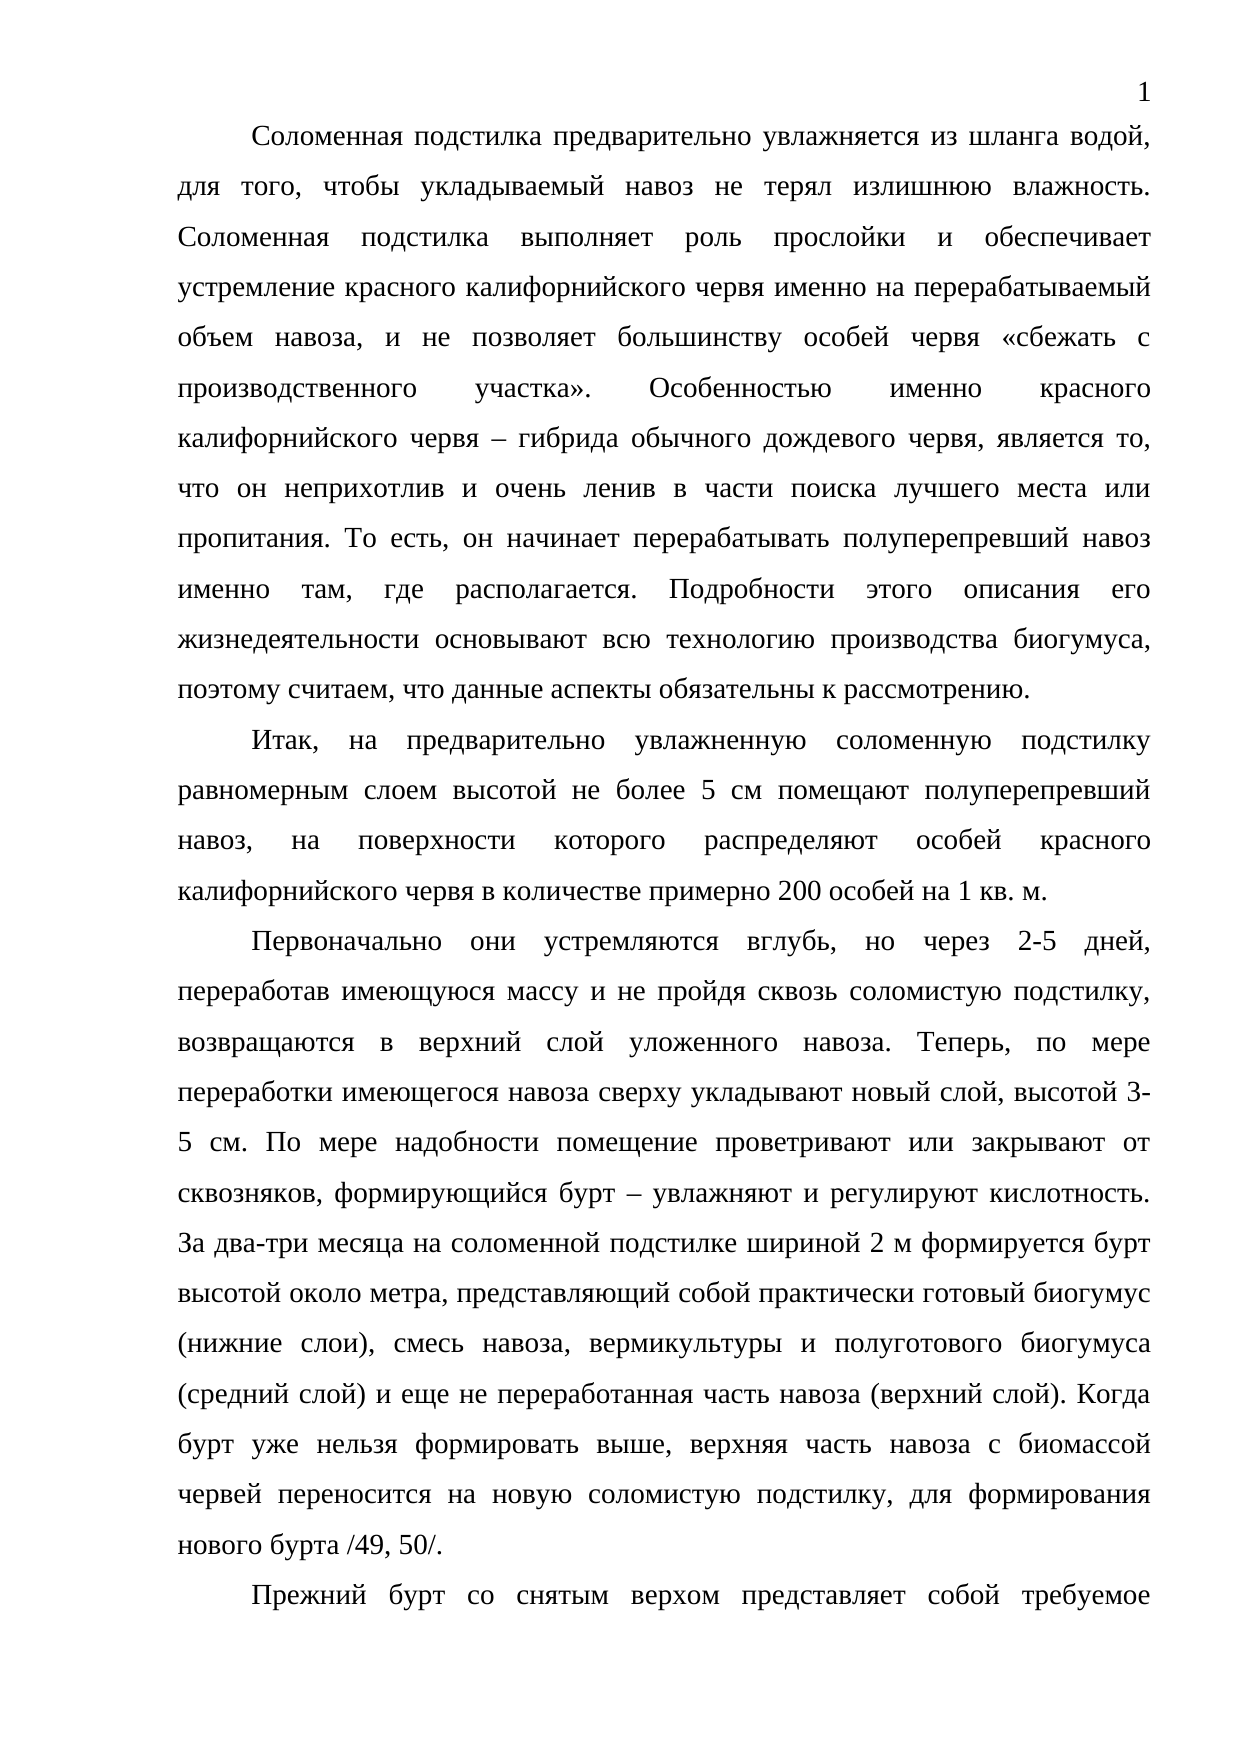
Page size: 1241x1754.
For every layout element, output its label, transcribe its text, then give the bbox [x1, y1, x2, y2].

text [177, 1577, 1152, 1611]
text Итак, на предварительно увлажненную соломенную подстилку равномерным слоем высотой не более 5 см помещают полуперепревший навоз, на поверхности которого распределяют особей красного калифорнийского червя в количестве примерно 200 особей на 1 кв. м. [177, 722, 1152, 906]
text Первоначально они устремляются вглубь, но через 2-5 дней, переработав имеющуюся массу и не пройдя сквозь соломистую подстилку, возвращаются в верхний слой уложенного навоза. Теперь, по мере переработки имеющегося навоза сверху укладывают новый слой, высотой 3-5 см. По мере надобности помещение проветривают или закрывают от сквозняков, формирующийся бурт – увлажняют и регулируют кислотность. За два-три месяца на соломенной подстилке шириной 2 м формируется бурт высотой около метра, представляющий собой практически готовый биогумус (нижние слои), смесь навоза, вермикультуры и полуготового биогумуса (средний слой) и еще не переработанная часть навоза (верхний слой). Когда бурт уже нельзя формировать выше, верхняя часть навоза с биомассой червей переносится на новую соломистую подстилку, для формирования нового бурта /49, 50/. [177, 923, 1152, 1560]
text Соломенная подстилка предварительно увлажняется из шланга водой, для того, чтобы укладываемый навоз не терял излишнюю влажность. Соломенная подстилка выполняет роль прослойки и обеспечивает устремление красного калифорнийского червя именно на перерабатываемый объем навоза, и не позволяет большинству особей червя «сбежать с производственного участка». Особенностью именно красного калифорнийского червя – гибрида обычного дождевого червя, является то, что он неприхотлив и очень ленив в части поиска лучшего места или пропитания. То есть, он начинает перерабатывать полуперепревший навоз именно там, где располагается. Подробности этого описания его жизнедеятельности основывают всю технологию производства биогумуса, поэтому считаем, что данные аспекты обязательны к рассмотрению. [177, 118, 1152, 705]
